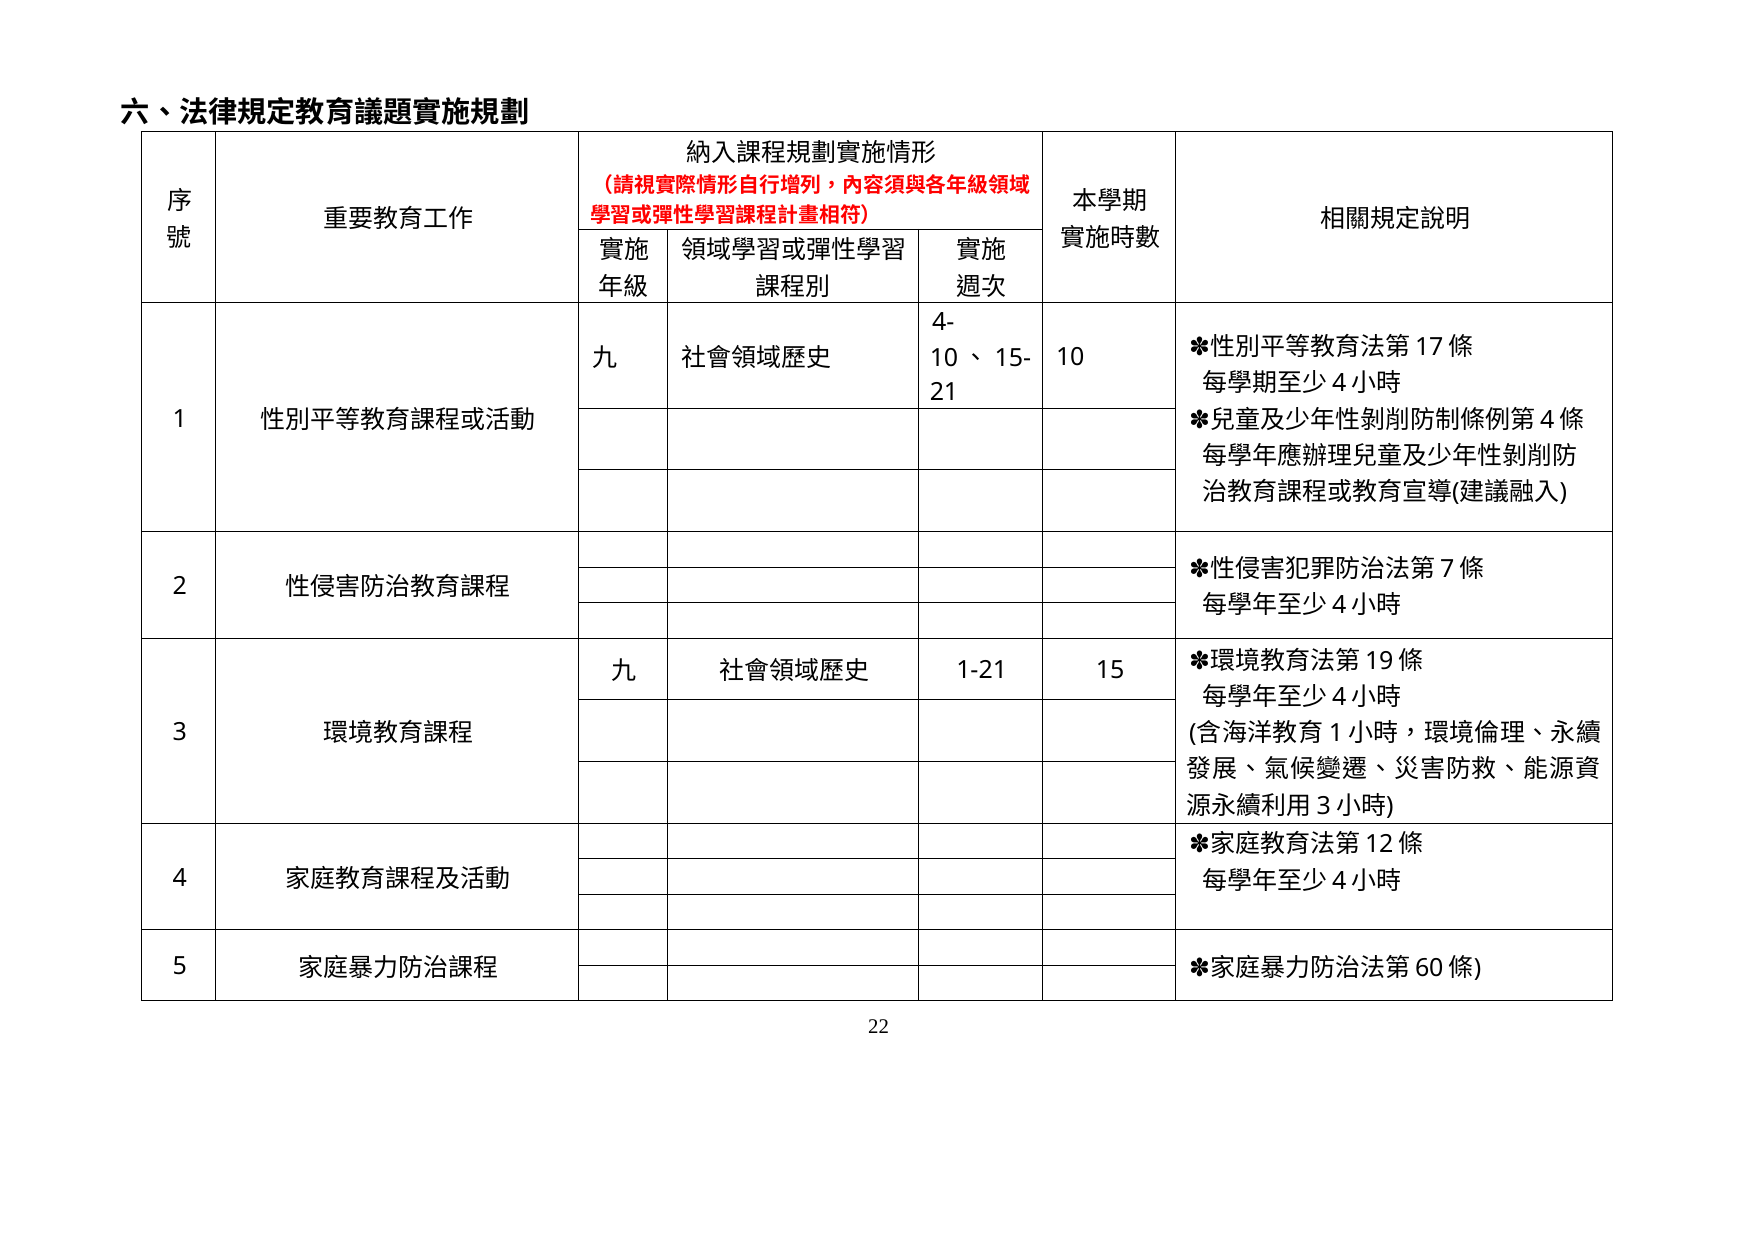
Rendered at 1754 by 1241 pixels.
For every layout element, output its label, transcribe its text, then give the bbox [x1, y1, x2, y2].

table_cell 15 [1043, 639, 1175, 699]
table_cell [1043, 603, 1175, 637]
table_cell 家庭暴力防治課程 [216, 930, 578, 1000]
table_cell [668, 966, 918, 1000]
table_cell [919, 930, 1042, 964]
table_cell 實施年級 [579, 230, 667, 302]
table_cell [668, 824, 918, 858]
table_cell ✽家庭暴力防治法第60條) 每學年至少4小時 [1176, 930, 1612, 1000]
table_cell 2 [142, 532, 215, 637]
table_cell [579, 966, 667, 1000]
table_cell [668, 859, 918, 894]
table_cell [1043, 930, 1175, 964]
table_cell 領域學習或彈性學習課程別 [668, 230, 918, 302]
table_header 序號 [142, 132, 215, 302]
table_cell [579, 859, 667, 894]
text 六、法律規定教育議題實施規劃 [118, 89, 1636, 131]
table_cell [579, 895, 667, 929]
table_header 重要教育工作 [216, 132, 578, 302]
table_cell [1043, 895, 1175, 929]
table_cell [919, 603, 1042, 637]
table_cell [668, 568, 918, 602]
table_cell 九 [579, 303, 667, 408]
table_cell [579, 700, 667, 761]
table_cell [1043, 859, 1175, 894]
table_cell 3 [142, 639, 215, 823]
table_cell 1 [142, 303, 215, 531]
table_cell [1043, 966, 1175, 1000]
table_cell [579, 568, 667, 602]
table_cell [1043, 409, 1175, 469]
table_cell [668, 603, 918, 637]
table_cell [668, 470, 918, 531]
table_cell [919, 532, 1042, 567]
table_cell ✽性別平等教育法第17條 每學期至少4小時 ✽兒童及少年性剝削防制條例第4條 每學年應辦理兒童及少年性剝削防 治教育課程或教育宣導(建議融入) [1176, 303, 1612, 531]
table_header 本學期 實施時數 [1043, 132, 1175, 302]
table_cell 社會領域歷史 [668, 303, 918, 408]
table_cell [1043, 762, 1175, 823]
table_cell [668, 409, 918, 469]
table_header 相關規定說明 [1176, 132, 1612, 302]
table_cell [919, 859, 1042, 894]
table_cell 1-21 [919, 639, 1042, 699]
table_cell [668, 895, 918, 929]
table_cell ✽環境教育法第19條 每學年至少4小時 (含海洋教育1小時，環境倫理、永續發展、氣候變遷、災害防救、能源資源永續利用3小時) [1176, 639, 1612, 823]
table_cell ✽性侵害犯罪防治法第7條 每學年至少4小時 [1176, 532, 1612, 637]
table_cell [579, 930, 667, 964]
table_cell 實施 週次 [919, 230, 1042, 302]
table_cell 5 [142, 930, 215, 1000]
table_cell 性別平等教育課程或活動 [216, 303, 578, 531]
table_cell [919, 762, 1042, 823]
table_cell 環境教育課程 [216, 639, 578, 823]
table_cell 九 [579, 639, 667, 699]
table_cell [579, 603, 667, 637]
table_cell 性侵害防治教育課程 [216, 532, 578, 637]
table_cell 家庭教育課程及活動 [216, 824, 578, 929]
table_cell [1043, 700, 1175, 761]
table_cell [919, 470, 1042, 531]
table_cell [668, 762, 918, 823]
table_cell [919, 824, 1042, 858]
table_cell [919, 568, 1042, 602]
table_cell 4 [142, 824, 215, 929]
table_cell 社會領域歷史 [668, 639, 918, 699]
table_cell [668, 532, 918, 567]
table_cell 4-10、15-21 [919, 303, 1042, 408]
table_cell [668, 930, 918, 964]
table_cell [1043, 470, 1175, 531]
table_cell [1043, 532, 1175, 567]
table_header 納入課程規劃實施情形 （請視實際情形自行增列，內容須與各年級領域學習或彈性學習課程計畫相符） [579, 132, 1042, 229]
table_cell [579, 824, 667, 858]
table_cell ✽家庭教育法第12條 每學年至少4小時 [1176, 824, 1612, 929]
table_cell [668, 700, 918, 761]
table_cell [919, 409, 1042, 469]
table_cell [919, 966, 1042, 1000]
table_cell 10 [1043, 303, 1175, 408]
table_cell [579, 470, 667, 531]
table_cell [579, 762, 667, 823]
table_cell [579, 409, 667, 469]
table_cell [1043, 568, 1175, 602]
table_cell [919, 700, 1042, 761]
table_cell [919, 895, 1042, 929]
table_cell [1043, 824, 1175, 858]
table_cell [579, 532, 667, 567]
